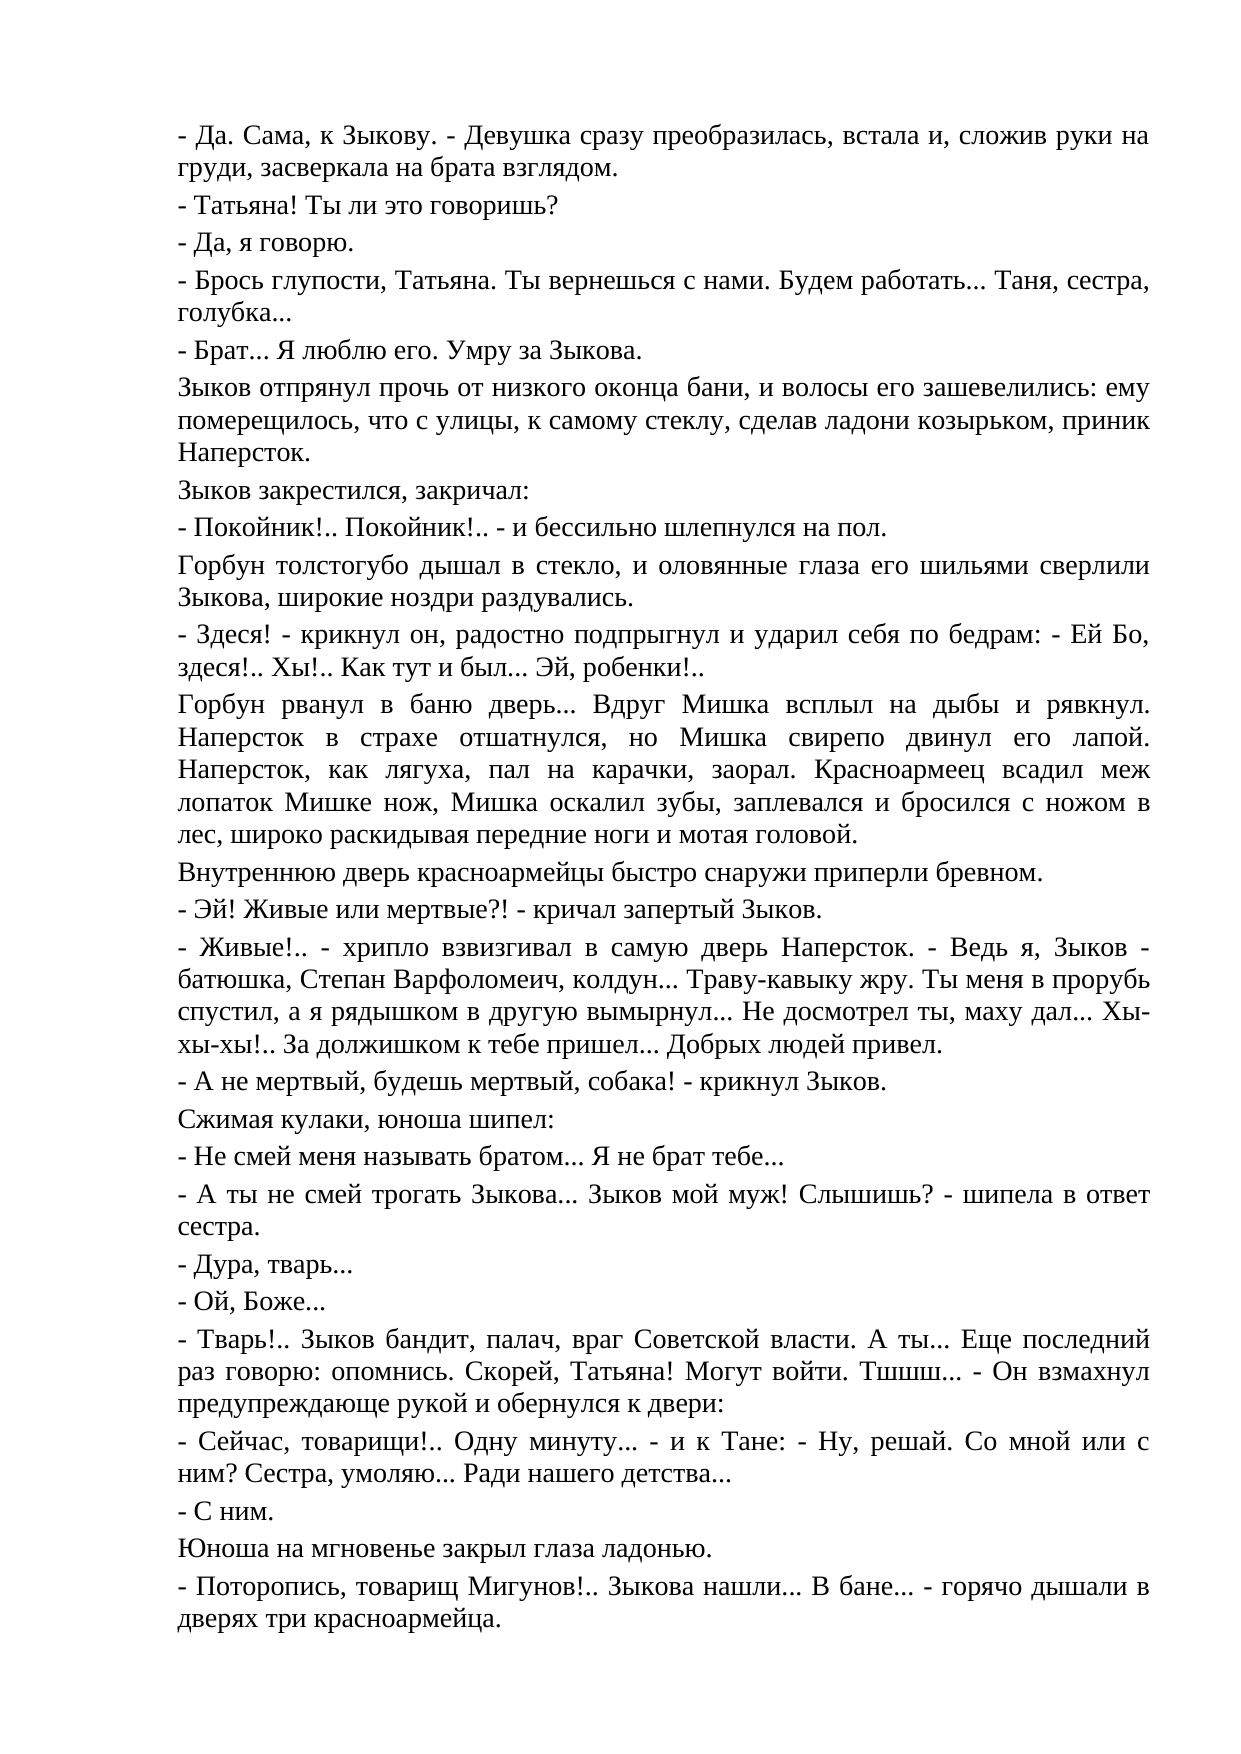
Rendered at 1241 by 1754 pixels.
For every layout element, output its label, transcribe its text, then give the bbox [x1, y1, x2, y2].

text Юноша на мгновенье закрыл глаза ладонью. [177, 1531, 1152, 1564]
text - С ним. [177, 1494, 1152, 1526]
text - Покойник!.. Покойник!.. - и бессильно шлепнулся на пол. [177, 510, 1152, 543]
text - Татьяна! Ты ли это говоришь? [177, 188, 1152, 220]
text Горбун толстогубо дышал в стекло, и оловянные глаза его шильями сверлили Зыкова, широкие ноздри раздувались. [177, 548, 1152, 612]
text Сжимая кулаки, юноша шипел: [177, 1102, 1152, 1134]
text - Здеся! - крикнул он, радостно подпрыгнул и ударил себя по бедрам: - Ей Бо, здеся!.. Хы!.. Как тут и был... Эй, робенки!.. [177, 618, 1152, 682]
text Зыков отпрянул прочь от низкого оконца бани, и волосы его зашевелились: ему померещилось, что с улицы, к самому стеклу, сделав ладони козырьком, приник Наперсток. [177, 370, 1152, 468]
text - Ой, Боже... [177, 1284, 1152, 1317]
text Горбун рванул в баню дверь... Вдруг Мишка всплыл на дыбы и рявкнул. Наперсток в страхе отшатнулся, но Мишка свирепо двинул его лапой. Наперсток, как лягуха, пал на карачки, заорал. Красноармеец всадил меж лопаток Мишке нож, Мишка оскалил зубы, заплевался и бросился с ножом в лес, широко раскидывая передние ноги и мотая головой. [177, 687, 1152, 849]
text - Тварь!.. Зыков бандит, палач, враг Советской власти. А ты... Еще последний раз говорю: опомнись. Скорей, Татьяна! Могут войти. Тшшш... - Он взмахнул предупреждающе рукой и обернулся к двери: [177, 1322, 1152, 1419]
text - А не мертвый, будешь мертвый, собака! - крикнул Зыков. [177, 1064, 1152, 1097]
text - Дура, тварь... [177, 1247, 1152, 1279]
text - Сейчас, товарищи!.. Одну минуту... - и к Тане: - Ну, решай. Со мной или с ним? Сестра, умоляю... Ради нашего детства... [177, 1424, 1152, 1489]
text - Не смей меня называть братом... Я не брат тебе... [177, 1139, 1152, 1172]
text - Да. Сама, к Зыкову. - Девушка сразу преобразилась, встала и, сложив руки на груди, засверкала на брата взглядом. [177, 118, 1152, 183]
text - Эй! Живые или мертвые?! - кричал запертый Зыков. [177, 892, 1152, 924]
text Зыков закрестился, закричал: [177, 473, 1152, 505]
text - Брось глупости, Татьяна. Ты вернешься с нами. Будем работать... Таня, сестра, голубка... [177, 263, 1152, 328]
text - Да, я говорю. [177, 226, 1152, 258]
text - Брат... Я люблю его. Умру за Зыкова. [177, 333, 1152, 365]
text - Поторопись, товарищ Мигунов!.. Зыкова нашли... В бане... - горячо дышали в дверях три красноармейца. [177, 1569, 1152, 1634]
text Внутреннюю дверь красноармейцы быстро снаружи приперли бревном. [177, 854, 1152, 887]
text - А ты не смей трогать Зыкова... Зыков мой муж! Слышишь? - шипела в ответ сестра. [177, 1177, 1152, 1242]
text - Живые!.. - хрипло взвизгивал в самую дверь Наперсток. - Ведь я, Зыков - батюшка, Степан Варфоломеич, колдун... Траву-кавыку жру. Ты меня в прорубь спустил, а я рядышком в другую вымырнул... Не досмотрел ты, маху дал... Хы-хы-хы!.. За должишком к тебе пришел... Добрых людей привел. [177, 929, 1152, 1059]
